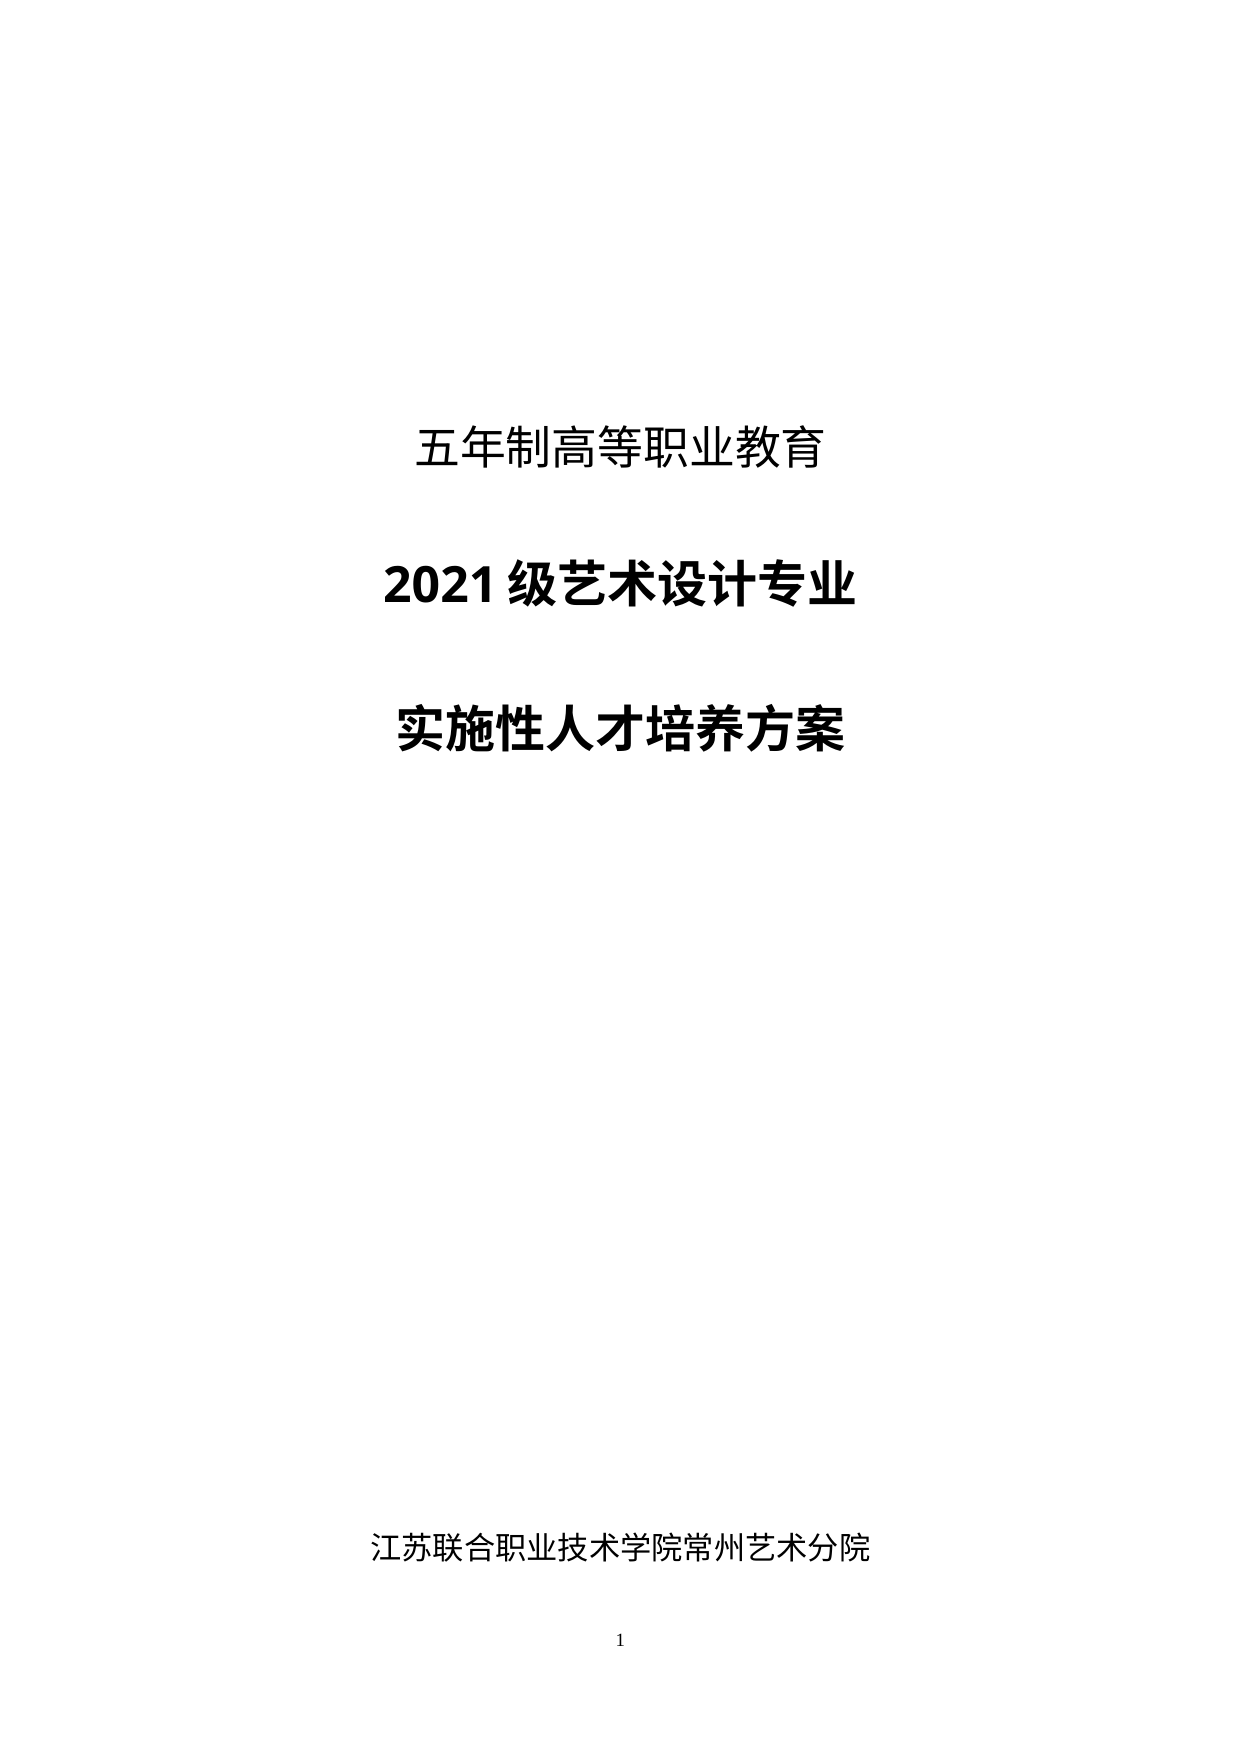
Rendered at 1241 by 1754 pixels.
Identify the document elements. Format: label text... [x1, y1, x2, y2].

text 实施性人才培养方案 [187, 690, 1053, 762]
text 2021级艺术设计专业 [187, 544, 1053, 617]
text 五年制高等职业教育 [187, 412, 1053, 478]
text 江苏联合职业技术学院常州艺术分院 [187, 1523, 1053, 1569]
